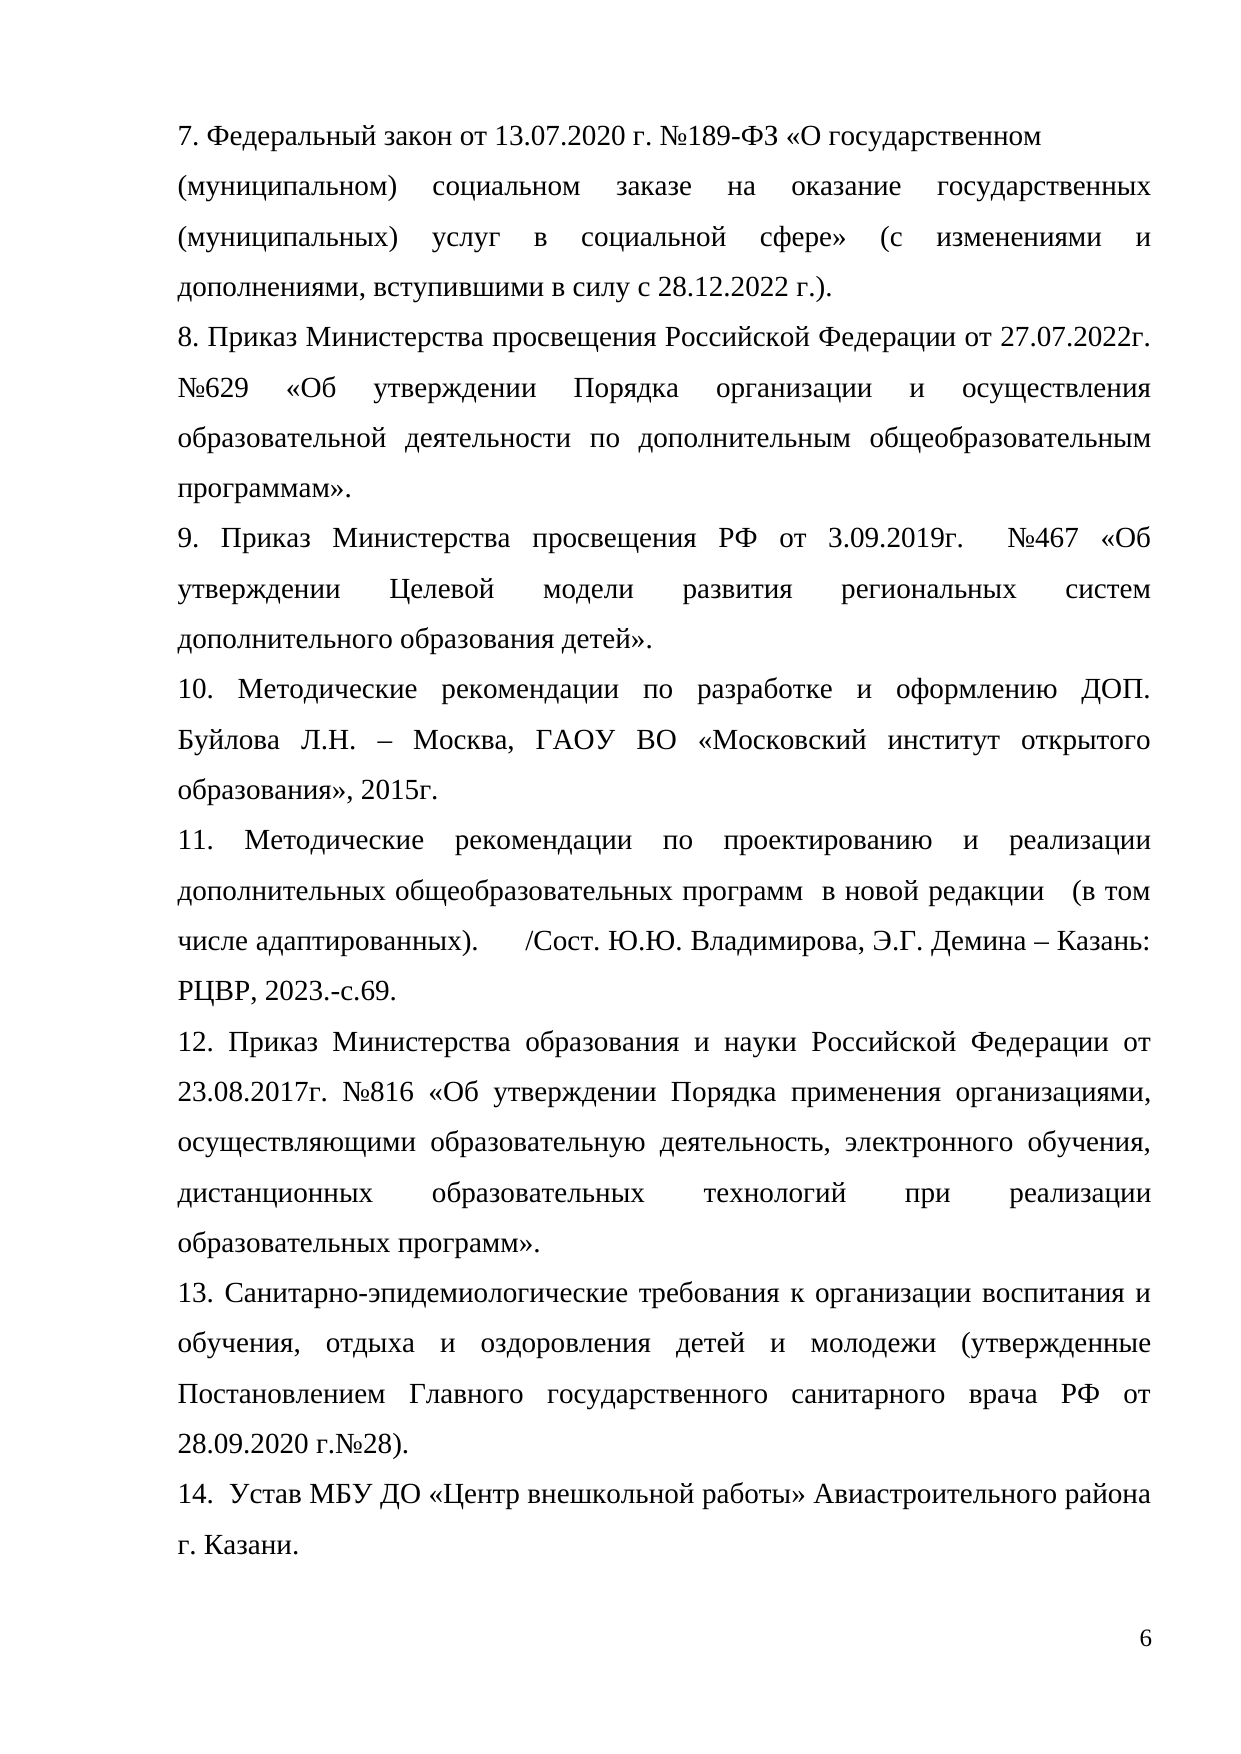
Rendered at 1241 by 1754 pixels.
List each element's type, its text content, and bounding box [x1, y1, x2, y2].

text 8. Приказ Министерства просвещения Российской Федерации от 27.07.2022г. №629 «Об утверждении Порядка организации и осуществления образовательной деятельности по дополнительным общеобразовательным программам». [177, 319, 1152, 504]
text 11. Методические рекомендации по проектированию и реализации дополнительных общеобразовательных программ в новой редакции (в том числе адаптированных). /Сост. Ю.Ю. Владимирова, Э.Г. Демина – Казань: РЦВР, 2023.-с.69. [177, 822, 1152, 1007]
text 14. Устав МБУ ДО «Центр внешкольной работы» Авиастроительного района г. Казани. [177, 1477, 1152, 1560]
text 10. Методические рекомендации по разработке и оформлению ДОП. Буйлова Л.Н. – Москва, ГАОУ ВО «Московский институт открытого образования», 2015г. [177, 672, 1152, 806]
text 13. Санитарно-эпидемиологические требования к организации воспитания и обучения, отдыха и оздоровления детей и молодежи (утвержденные Постановлением Главного государственного санитарного врача РФ от 28.09.2020 г.№28). [177, 1275, 1152, 1460]
text 12. Приказ Министерства образования и науки Российской Федерации от 23.08.2017г. №816 «Об утверждении Порядка применения организациями, осуществляющими образовательную деятельность, электронного обучения, дистанционных образовательных технологий при реализации образовательных программ». [177, 1024, 1152, 1258]
text 9. Приказ Министерства просвещения РФ от 3.09.2019г. №467 «Об утверждении Целевой модели развития региональных систем дополнительного образования детей». [177, 521, 1152, 655]
text 7. Федеральный закон от 13.07.2020 г. №189-ФЗ «О государственном [177, 118, 1152, 152]
text (муниципальном) социальном заказе на оказание государственных (муниципальных) услуг в социальной сфере» (с изменениями и дополнениями, вступившими в силу с 28.12.2022 г.). [177, 168, 1152, 303]
